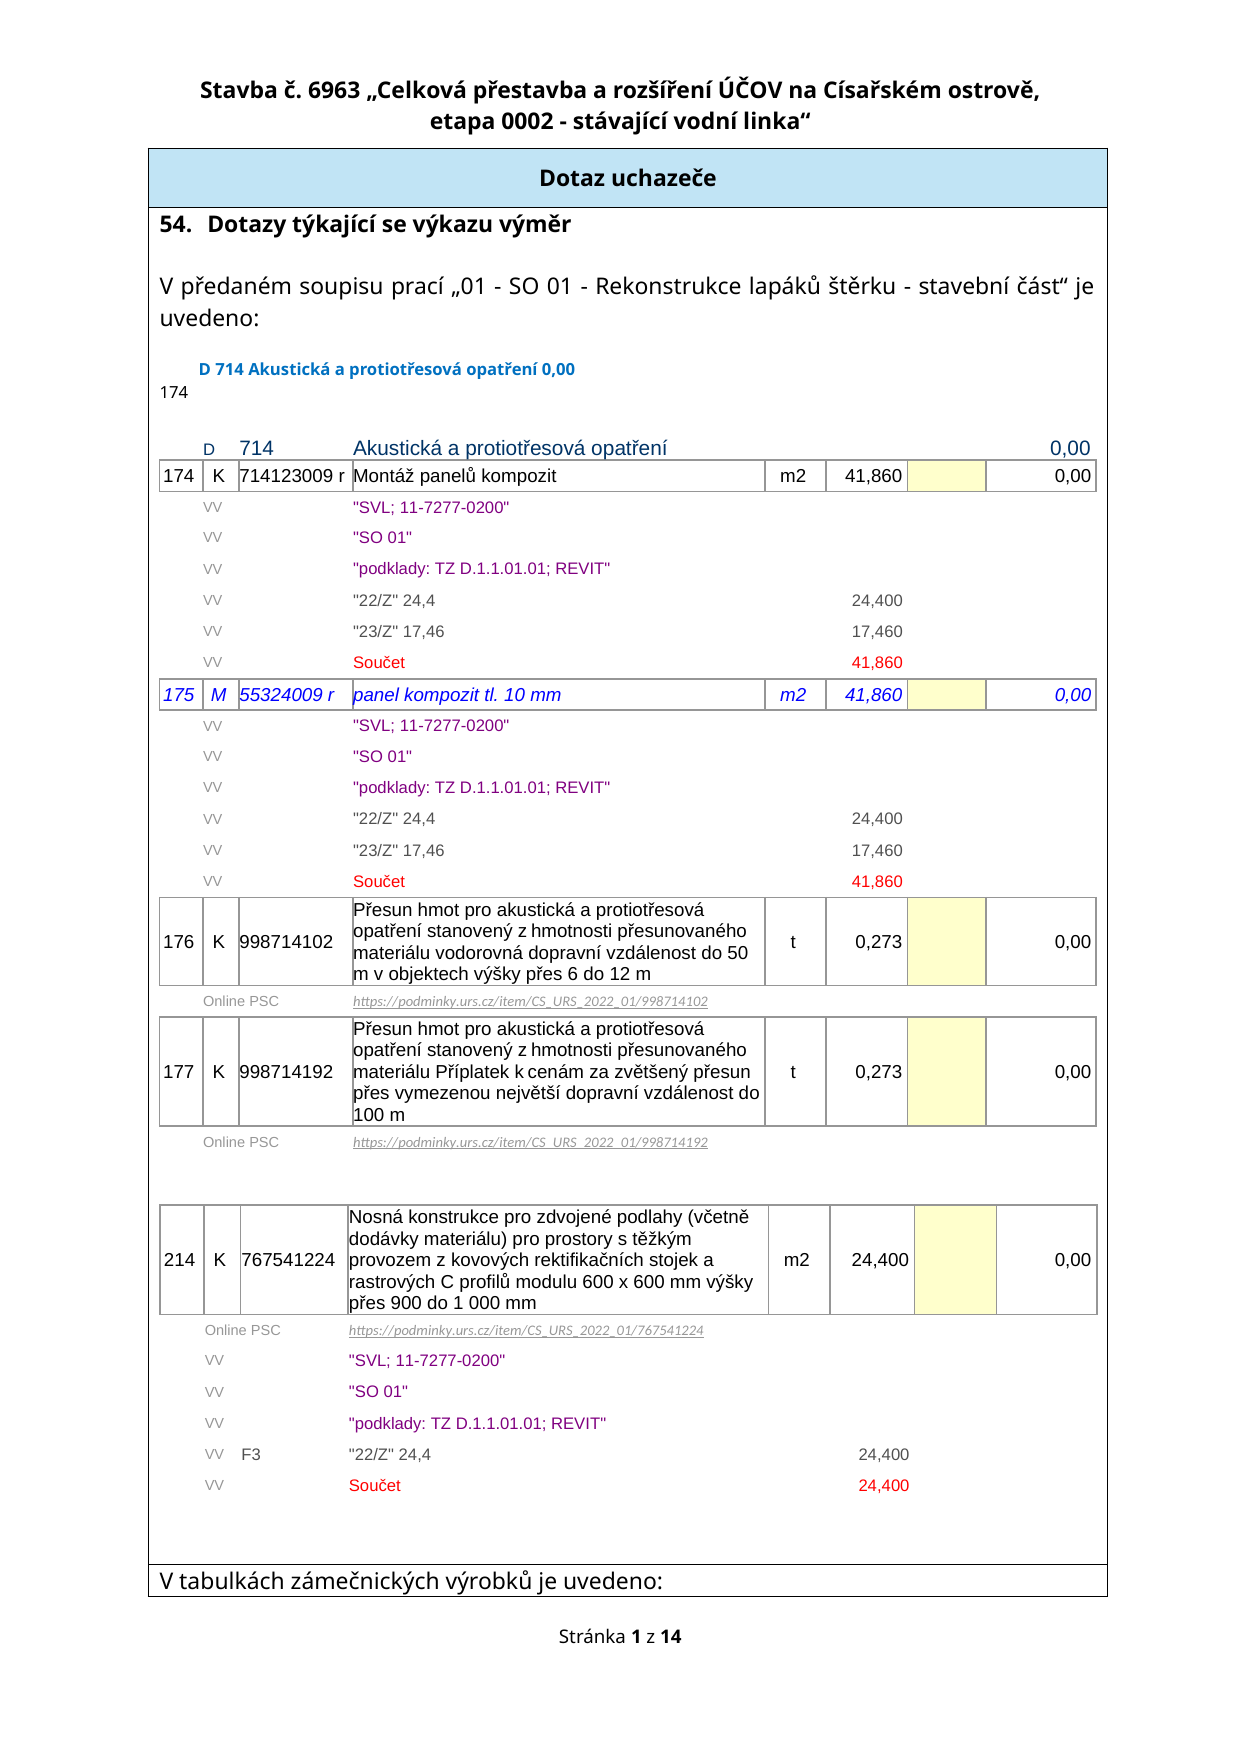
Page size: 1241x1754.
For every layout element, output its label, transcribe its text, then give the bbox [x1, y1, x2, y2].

table_header Dotaz uchazeče [149, 149, 1107, 207]
